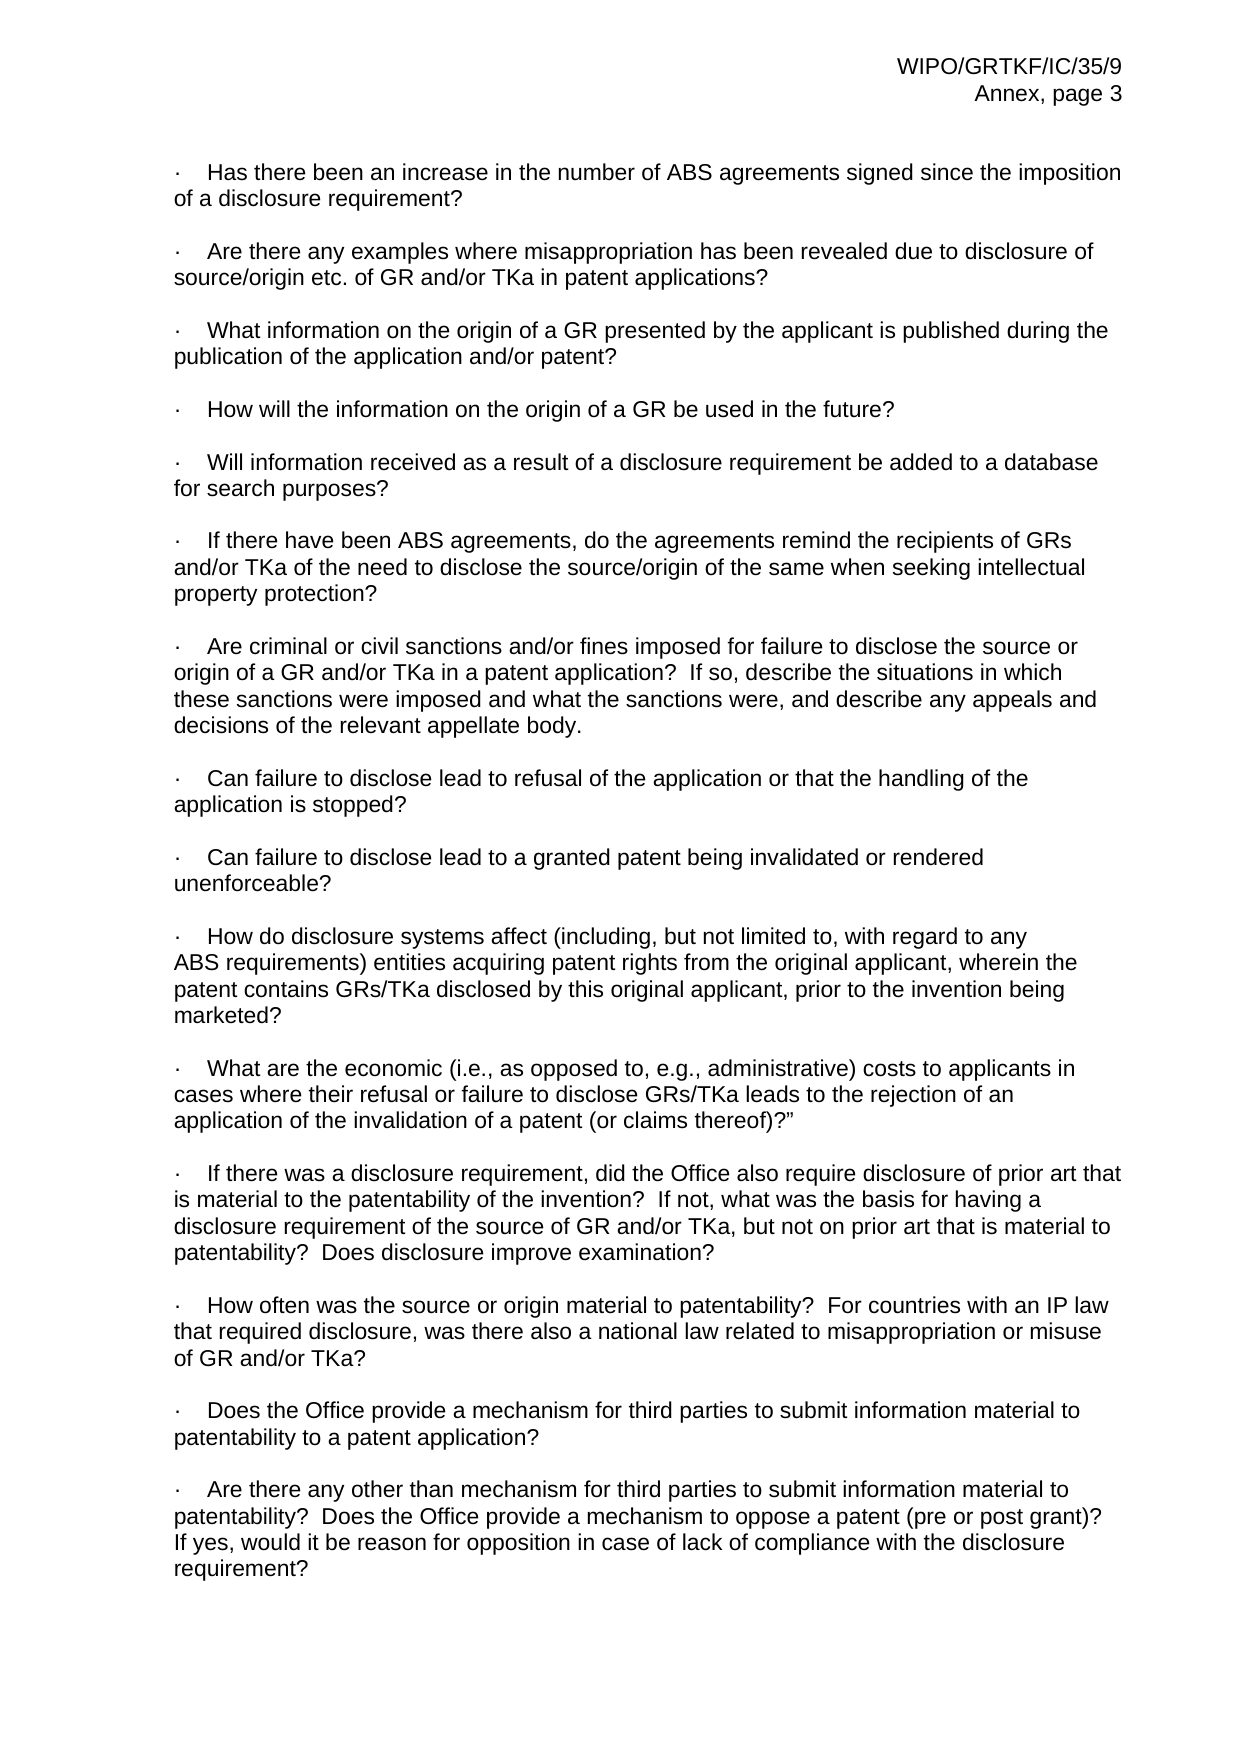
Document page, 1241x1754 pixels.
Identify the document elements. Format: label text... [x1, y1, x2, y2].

list If there was a disclosure requirement, did the Office also require disclosure of prior art that is material to the patentability of the invention? If not, what was the basis for having a disclosure requirement of the source of GR and/or TKa, but not on prior art that is material to patentability? Does disclosure improve examination? [173, 1160, 1122, 1265]
list Are criminal or civil sanctions and/or fines imposed for failure to disclose the source or origin of a GR and/or TKa in a patent application? If so, describe the situations in which these sanctions were imposed and what the sanctions were, and describe any appeals and decisions of the relevant appellate body. [173, 633, 1122, 738]
list What information on the origin of a GR presented by the applicant is published during the publication of the application and/or patent? [173, 317, 1122, 369]
list Has there been an increase in the number of ABS agreements signed since the imposition of a disclosure requirement? [173, 158, 1122, 211]
list If there have been ABS agreements, do the agreements remind the recipients of GRs and/or TKa of the need to disclose the source/origin of the same when seeking intellectual property protection? [173, 527, 1122, 607]
list How do disclosure systems affect (including, but not limited to, with regard to any ABS requirements) entities acquiring patent rights from the original applicant, wherein the patent contains GRs/TKa disclosed by this original applicant, prior to the invention being marketed? [173, 923, 1122, 1028]
list How often was the source or origin material to patentability? For countries with an IP law that required disclosure, was there also a national law related to misappropriation or misuse of GR and/or TKa? [173, 1292, 1122, 1371]
list How will the information on the origin of a GR be used in the future? [173, 396, 1122, 422]
list Does the Office provide a mechanism for third parties to submit information material to patentability to a patent application? [173, 1397, 1122, 1450]
list Can failure to disclose lead to refusal of the application or that the handling of the application is stopped? [173, 765, 1122, 817]
list Are there any examples where misappropriation has been revealed due to disclosure of source/origin etc. of GR and/or TKa in patent applications? [173, 238, 1122, 290]
list Are there any other than mechanism for third parties to submit information material to patentability? Does the Office provide a mechanism to oppose a patent (pre or post grant)? If yes, would it be reason for opposition in case of lack of compliance with the disclosure requirement? [173, 1476, 1122, 1582]
list What are the economic (i.e., as opposed to, e.g., administrative) costs to applicants in cases where their refusal or failure to disclose GRs/TKa leads to the rejection of an application of the invalidation of a patent (or claims thereof)?” [173, 1054, 1122, 1134]
list Will information received as a result of a disclosure requirement be added to a database for search purposes? [173, 448, 1122, 501]
list Can failure to disclose lead to a granted patent being invalidated or rendered unenforceable? [173, 844, 1122, 896]
